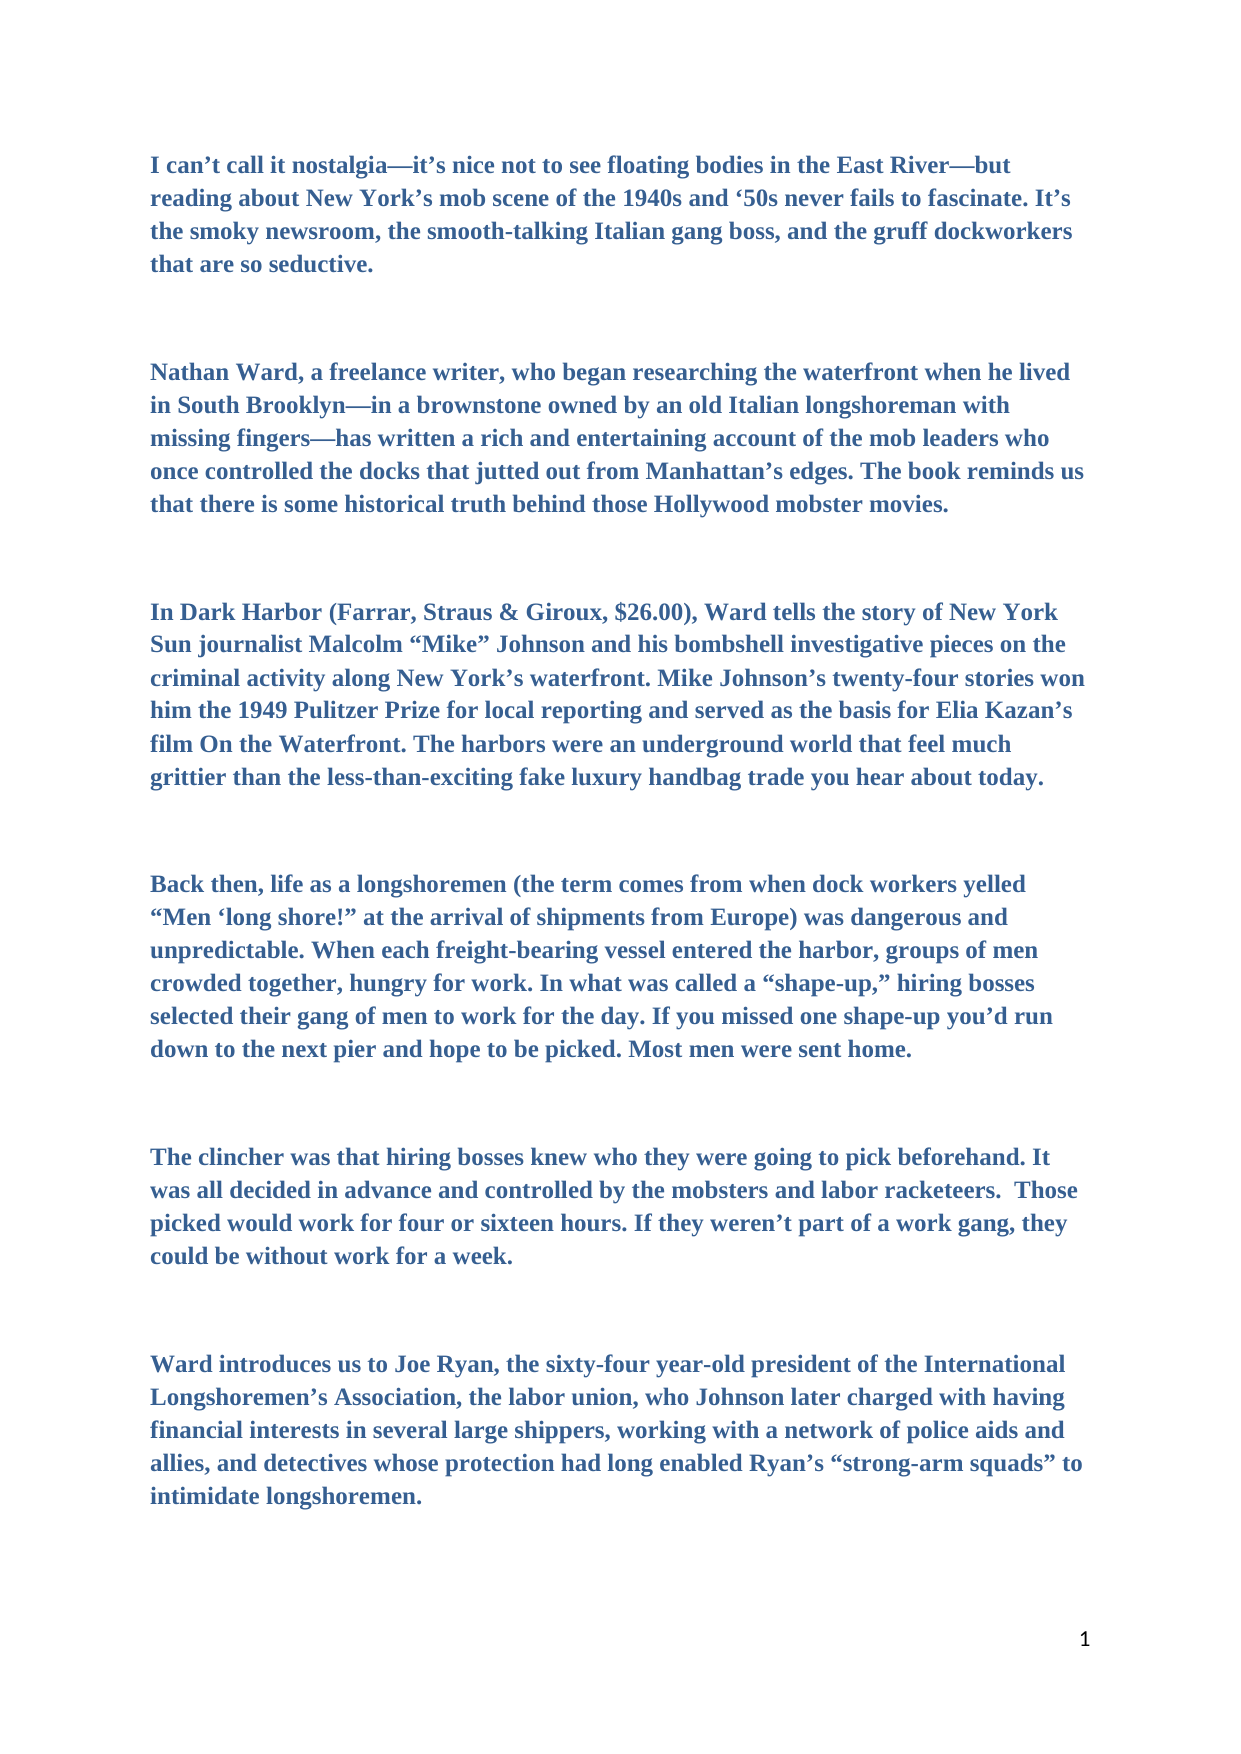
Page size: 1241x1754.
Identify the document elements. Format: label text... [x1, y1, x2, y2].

text Ward introduces us to Joe Ryan, the sixty-four year-old president of the International Longshoremen’s Association, the labor union, who Johnson later charged with having financial interests in several large shippers, working with a network of police aids and allies, and detectives whose protection had long enabled Ryan’s “strong-arm squads” to intimidate longshoremen. [150, 1349, 1090, 1510]
text Nathan Ward, a freelance writer, who began researching the waterfront when he lived in South Brooklyn—in a brownstone owned by an old Italian longshoreman with missing fingers—has written a rich and entertaining account of the mob leaders who once controlled the docks that jutted out from Manhattan’s edges. The book reminds us that there is some historical truth behind those Hollywood mobster movies. [150, 357, 1090, 518]
text Back then, life as a longshoremen (the term comes from when dock workers yelled “Men ‘long shore!” at the arrival of shipments from Europe) was dangerous and unpredictable. When each freight-bearing vessel entered the harbor, groups of men crowded together, hungry for work. In what was called a “shape-up,” hiring bosses selected their gang of men to work for the day. If you missed one shape-up you’d run down to the next pier and hope to be picked. Most men were sent home. [150, 869, 1090, 1063]
text The clincher was that hiring bosses knew who they were going to pick beforehand. It was all decided in advance and controlled by the mobsters and labor racketeers. Those picked would work for four or sixteen hours. If they weren’t part of a work gang, they could be without work for a week. [150, 1142, 1090, 1270]
text I can’t call it nostalgia—it’s nice not to see floating bodies in the East River—but reading about New York’s mob scene of the 1940s and ‘50s never fails to fascinate. It’s the smoky newsroom, the smooth-talking Italian gang boss, and the gruff dockworkers that are so seductive. [150, 150, 1090, 278]
text In Dark Harbor (Farrar, Straus & Giroux, $26.00), Ward tells the story of New York Sun journalist Malcolm “Mike” Johnson and his bombshell investigative pieces on the criminal activity along New York’s waterfront. Mike Johnson’s twenty-four stories won him the 1949 Pulitzer Prize for local reporting and served as the basis for Elia Kazan’s film On the Waterfront. The harbors were an underground world that feel much grittier than the less-than-exciting fake luxury handbag trade you hear about today. [150, 597, 1090, 790]
